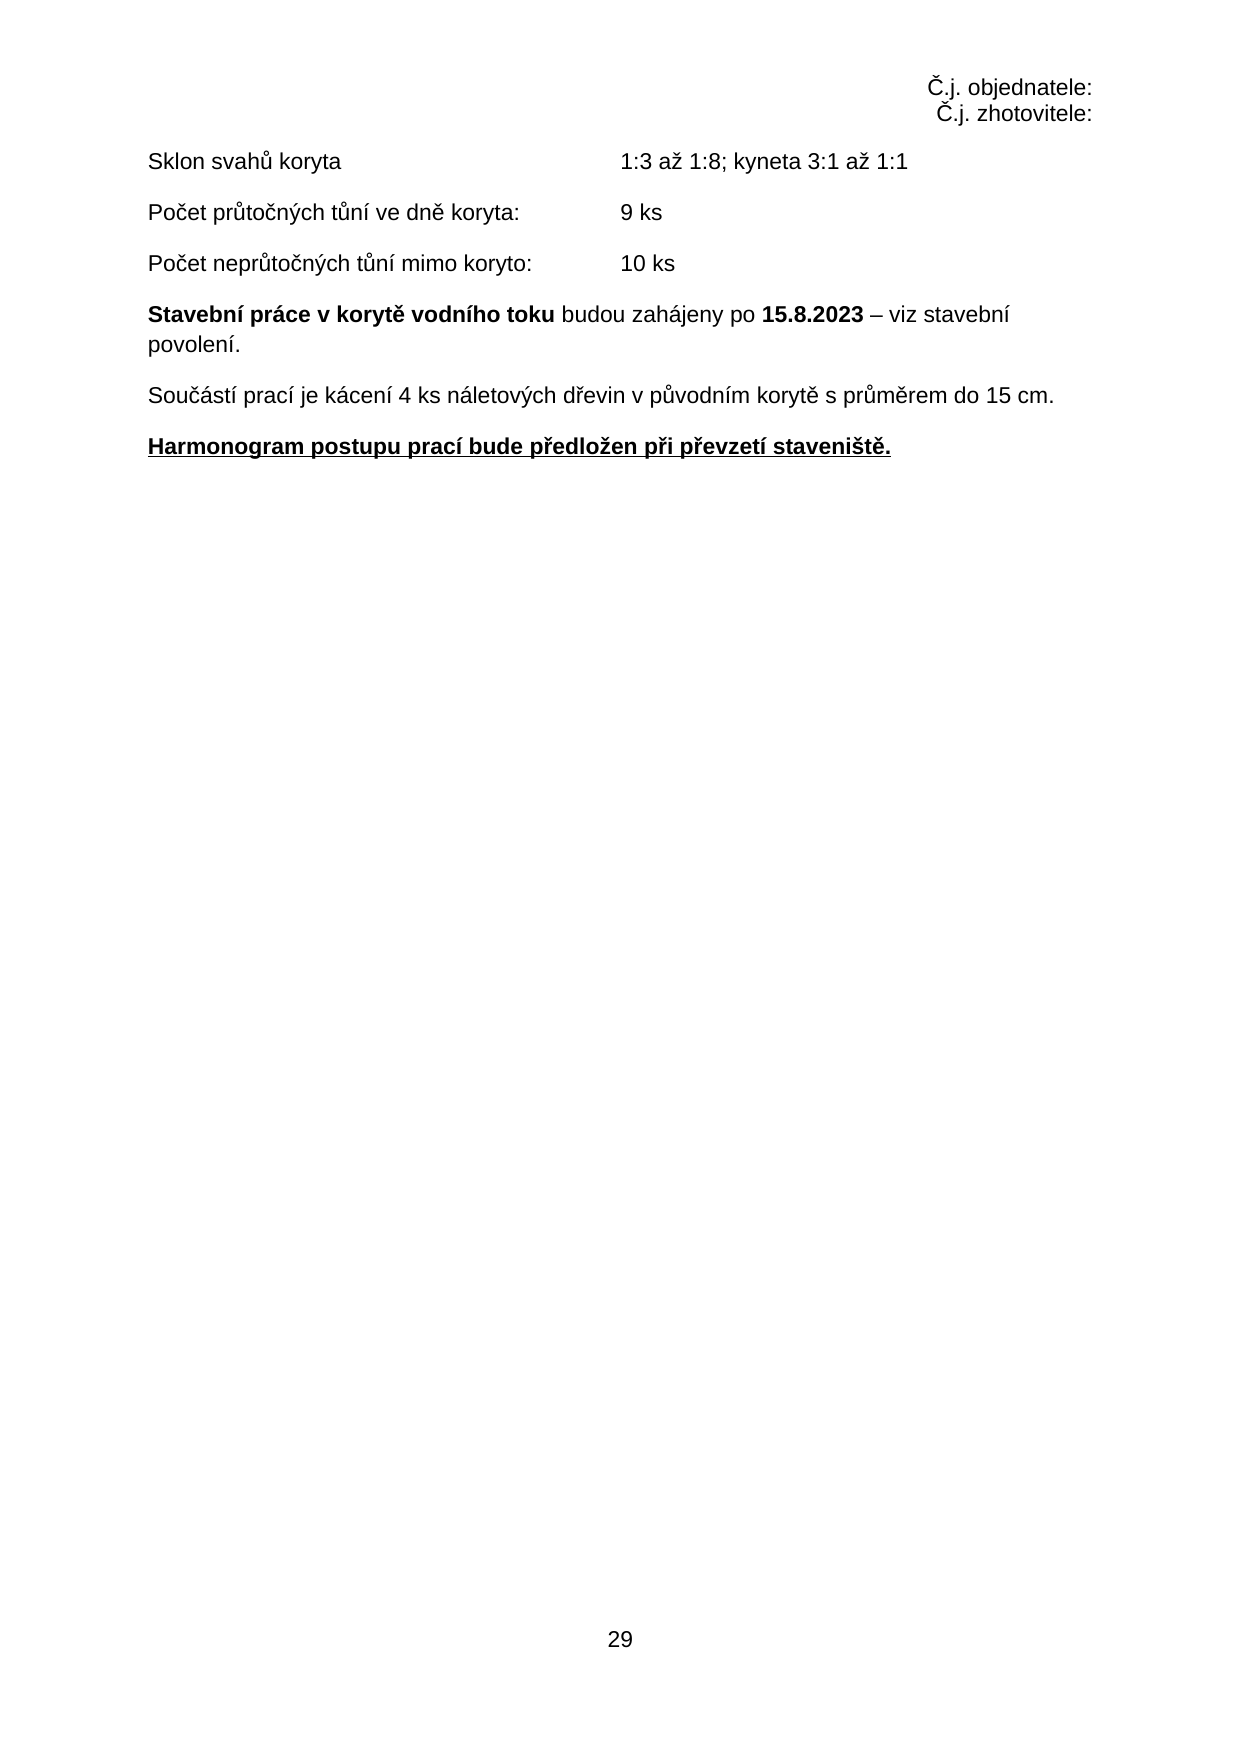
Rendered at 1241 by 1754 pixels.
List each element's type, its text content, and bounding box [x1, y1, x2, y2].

text Sklon svahů koryta 1:3 až 1:8; kyneta 3:1 až 1:1 [148, 148, 1093, 174]
text Počet neprůtočných tůní mimo koryto: 10 ks [148, 250, 1093, 276]
text Harmonogram postupu prací bude předložen při převzetí staveniště. [148, 433, 1093, 459]
text Stavební práce v korytě vodního toku budou zahájeny po 15.8.2023 – viz stavební povolení. [148, 301, 1093, 357]
text Počet průtočných tůní ve dně koryta: 9 ks [148, 199, 1093, 225]
text Součástí prací je kácení 4 ks náletových dřevin v původním korytě s průměrem do 15 cm. [148, 382, 1093, 408]
